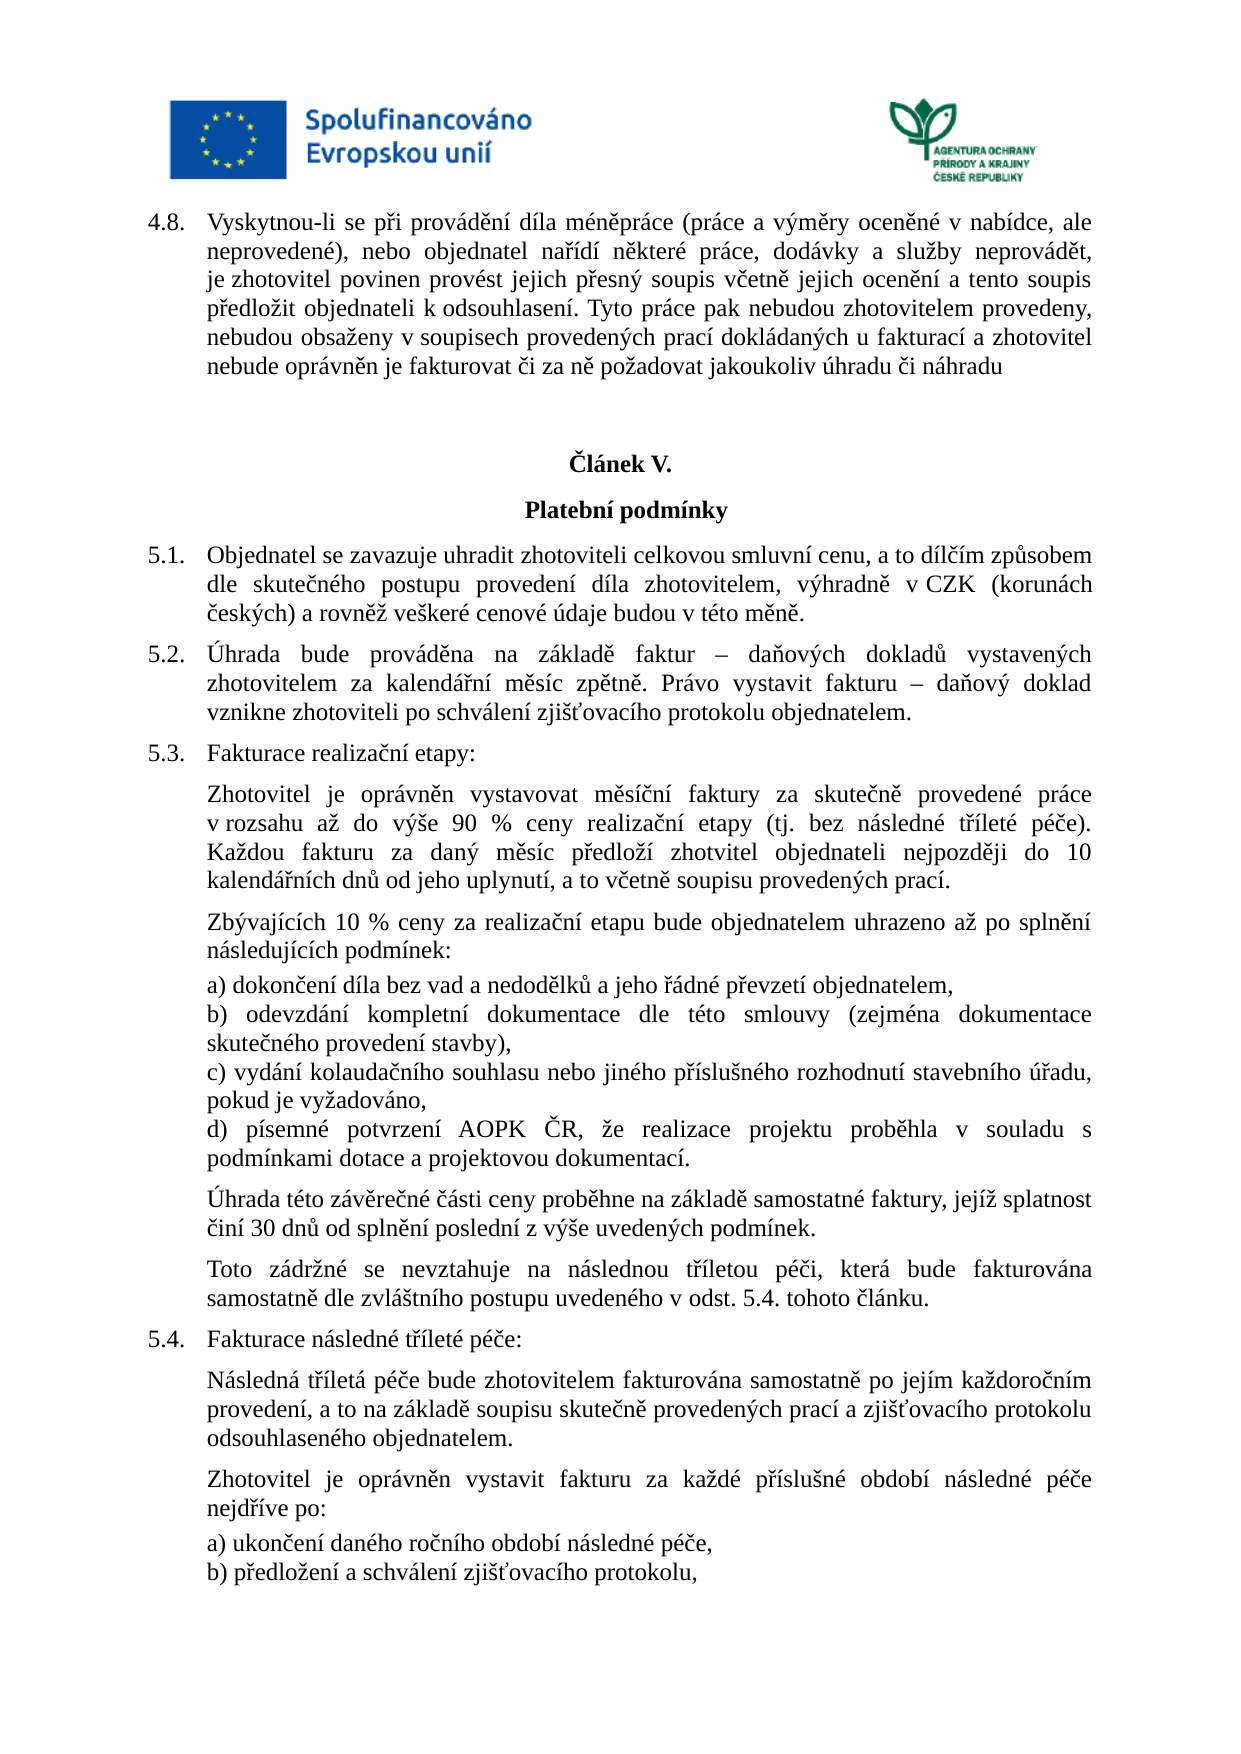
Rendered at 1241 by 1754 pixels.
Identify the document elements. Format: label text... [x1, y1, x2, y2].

picture [147, 73, 1093, 207]
text Platební podmínky [148, 495, 1093, 524]
text Toto zádržné se nevztahuje na následnou tříletou péči, která bude fakturována samostatně dle zvláštního postupu uvedeného v odst. 5.4. tohoto článku. [207, 1254, 1093, 1312]
text Zhotovitel je oprávněn vystavit fakturu za každé příslušné období následné péče nejdříve po: [207, 1464, 1093, 1522]
text Následná tříletá péče bude zhotovitelem fakturována samostatně po jejím každoročním provedení, a to na základě soupisu skutečně provedených prací a zjišťovacího protokolu odsouhlaseného objednatelem. [207, 1366, 1093, 1452]
text Zbývajících 10 % ceny za realizační etapu bude objednatelem uhrazeno až po splnění následujících podmínek: [207, 907, 1093, 964]
text Úhrada této závěrečné části ceny proběhne na základě samostatné faktury, jejíž splatnost činí 30 dnů od splnění poslední z výše uvedených podmínek. [207, 1184, 1093, 1242]
text a) dokončení díla bez vad a nedodělků a jeho řádné převzetí objednatelem, [207, 971, 1093, 999]
text Článek V. [148, 449, 1093, 478]
text c) vydání kolaudačního souhlasu nebo jiného příslušného rozhodnutí stavebního úřadu, pokud je vyžadováno, [207, 1057, 1093, 1114]
list Objednatel se zavazuje uhradit zhotoviteli celkovou smluvní cenu, a to dílčím způsobem dle skutečného postupu provedení díla zhotovitelem, výhradně v CZK (korunách českých) a rovněž veškeré cenové údaje budou v této měně. [148, 541, 1093, 627]
list Vyskytnou-li se při provádění díla méněpráce (práce a výměry oceněné v nabídce, ale neprovedené), nebo objednatel nařídí některé práce, dodávky a služby neprovádět, je zhotovitel povinen provést jejich přesný soupis včetně jejich ocenění a tento soupis předložit objednateli k odsouhlasení. Tyto práce pak nebudou zhotovitelem provedeny, nebudou obsaženy v soupisech provedených prací dokládaných u fakturací a zhotovitel nebude oprávněn je fakturovat či za ně požadovat jakoukoliv úhradu či náhradu [148, 207, 1093, 379]
text Zhotovitel je oprávněn vystavovat měsíční faktury za skutečně provedené práce v rozsahu až do výše 90 % ceny realizační etapy (tj. bez následné tříleté péče). Každou fakturu za daný měsíc předloží zhotvitel objednateli nejpozději do 10 kalendářních dnů od jeho uplynutí, a to včetně soupisu provedených prací. [207, 779, 1093, 894]
text a) ukončení daného ročního období následné péče, [207, 1528, 1093, 1557]
list Fakturace následné tříleté péče: [148, 1324, 1093, 1353]
text b) předložení a schválení zjišťovacího protokolu, [148, 1557, 1093, 1586]
list Fakturace realizační etapy: [148, 738, 1093, 767]
text b) odevzdání kompletní dokumentace dle této smlouvy (zejména dokumentace skutečného provedení stavby), [207, 999, 1093, 1057]
text d) písemné potvrzení AOPK ČR, že realizace projektu proběhla v souladu s podmínkami dotace a projektovou dokumentací. [207, 1114, 1093, 1172]
list Úhrada bude prováděna na základě faktur – daňových dokladů vystavených zhotovitelem za kalendářní měsíc zpětně. Právo vystavit fakturu – daňový doklad vznikne zhotoviteli po schválení zjišťovacího protokolu objednatelem. [148, 639, 1093, 726]
